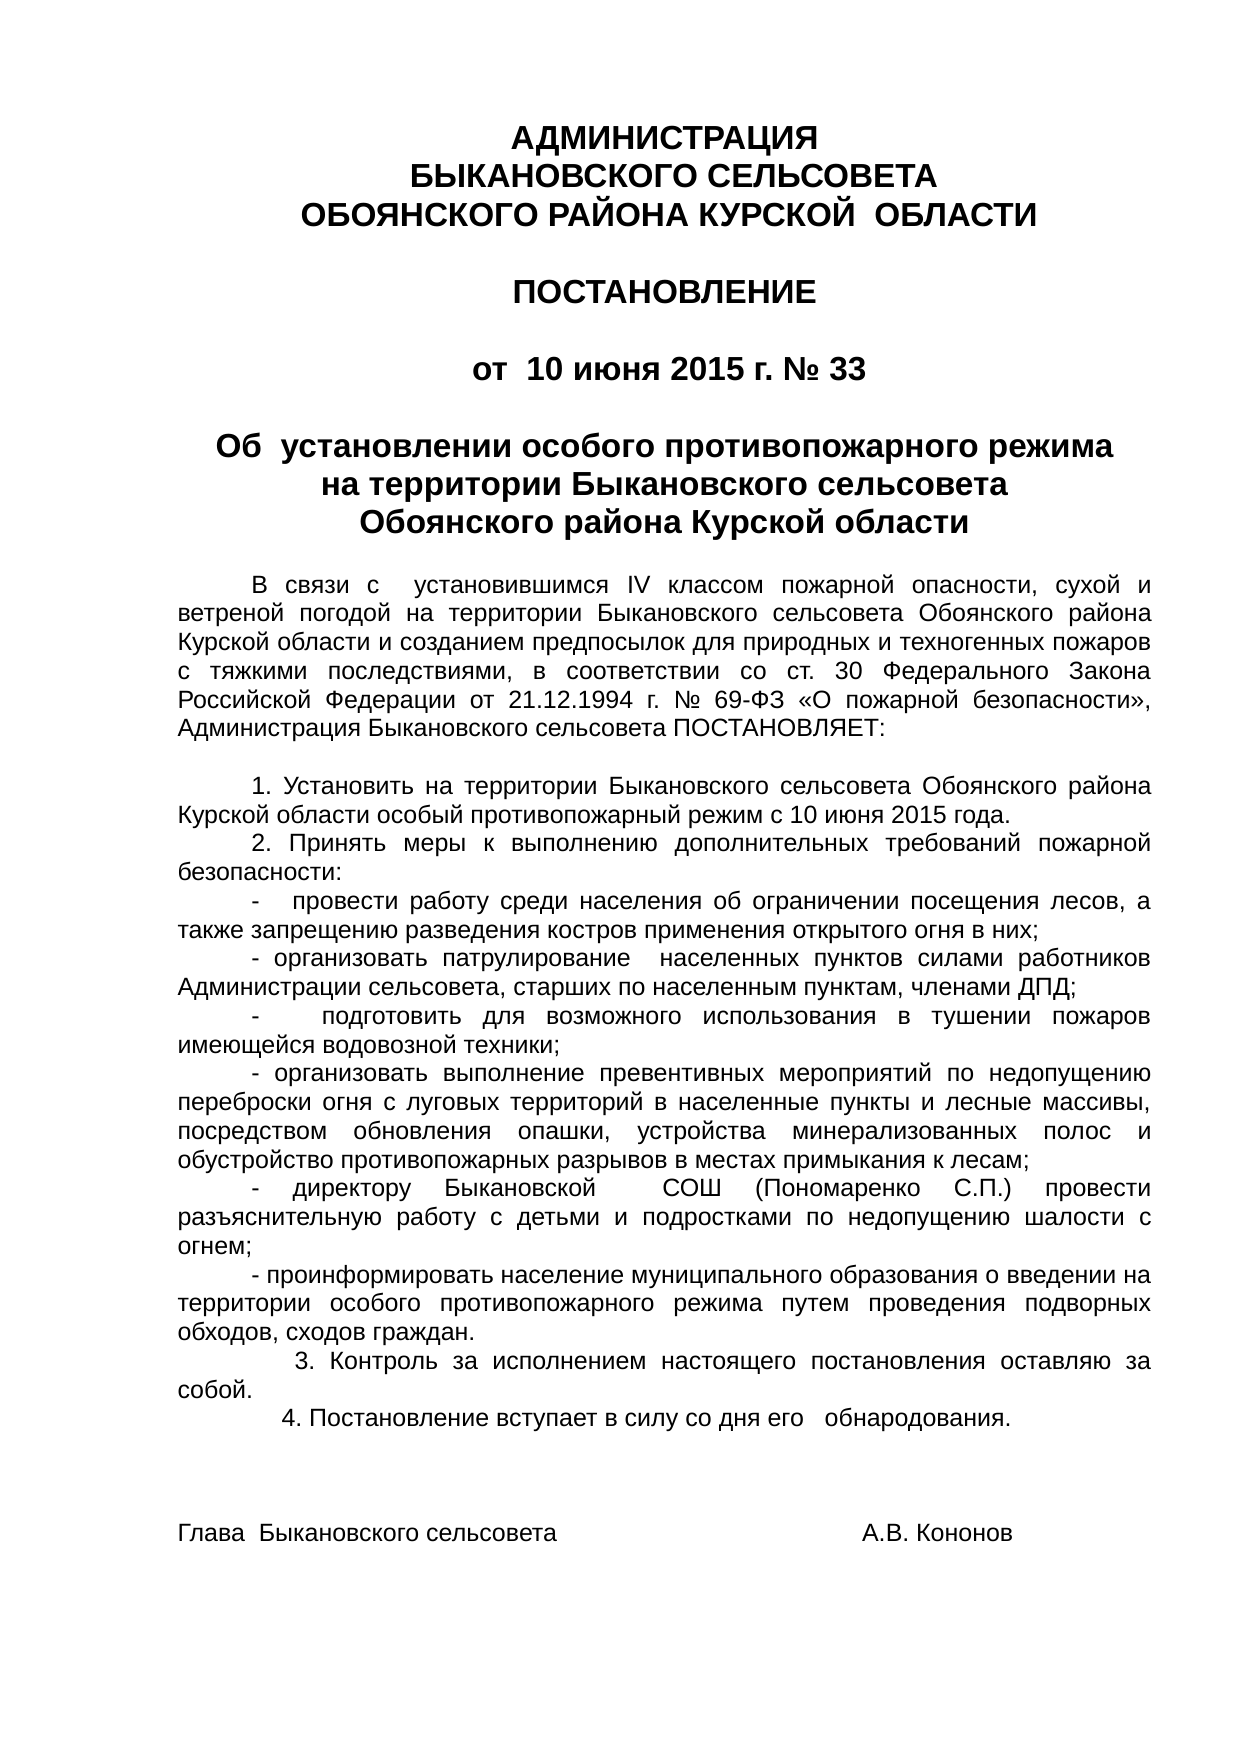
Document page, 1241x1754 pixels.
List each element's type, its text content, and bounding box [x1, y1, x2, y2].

text 3. Контроль за исполнением настоящего постановления оставляю за собой. [177, 1346, 1152, 1403]
text ОБОЯНСКОГО РАЙОНА КУРСКОЙ ОБЛАСТИ [177, 195, 1152, 233]
text БЫКАНОВСКОГО СЕЛЬСОВЕТА [177, 157, 1152, 195]
text 2. Принять меры к выполнению дополнительных требований пожарной безопасности: [177, 828, 1152, 886]
text Обоянского района Курской области [177, 502, 1152, 541]
text - директору Быкановской СОШ (Пономаренко С.П.) провести разъяснительную работу с детьми и подростками по недопущению шалости с огнем; [177, 1173, 1152, 1260]
text - организовать патрулирование населенных пунктов силами работников Администрации сельсовета, старших по населенным пунктам, членами ДПД; [177, 943, 1152, 1001]
text - проинформировать население муниципального образования о введении на территории особого противопожарного режима путем проведения подворных обходов, сходов граждан. [177, 1260, 1152, 1346]
text от 10 июня 2015 г. № 33 [177, 349, 1152, 387]
text ПОСТАНОВЛЕНИЕ [177, 272, 1152, 310]
text - провести работу среди населения об ограничении посещения лесов, а также запрещению разведения костров применения открытого огня в них; [177, 886, 1152, 943]
text 4. Постановление вступает в силу со дня его обнародования. [177, 1403, 1152, 1432]
text В связи с установившимся IV классом пожарной опасности, сухой и ветреной погодой на территории Быкановского сельсовета Обоянского района Курской области и созданием предпосылок для природных и техногенных пожаров с тяжкими последствиями, в соответствии со ст. 30 Федерального Закона Российской Федерации от 21.12.1994 г. № 69-ФЗ «О пожарной безопасности», Администрация Быкановского сельсовета ПОСТАНОВЛЯЕТ: [177, 570, 1152, 742]
text Об установлении особого противопожарного режима [177, 426, 1152, 464]
text - организовать выполнение превентивных мероприятий по недопущению переброски огня с луговых территорий в населенные пункты и лесные массивы, посредством обновления опашки, устройства минерализованных полос и обустройство противопожарных разрывов в местах примыкания к лесам; [177, 1058, 1152, 1173]
text Глава Быкановского сельсовета А.В. Кононов [177, 1518, 1152, 1547]
text на территории Быкановского сельсовета [177, 464, 1152, 502]
text АДМИНИСТРАЦИЯ [177, 118, 1152, 157]
text - подготовить для возможного использования в тушении пожаров имеющейся водовозной техники; [177, 1001, 1152, 1058]
text 1. Установить на территории Быкановского сельсовета Обоянского района Курской области особый противопожарный режим с 10 июня 2015 года. [177, 771, 1152, 828]
